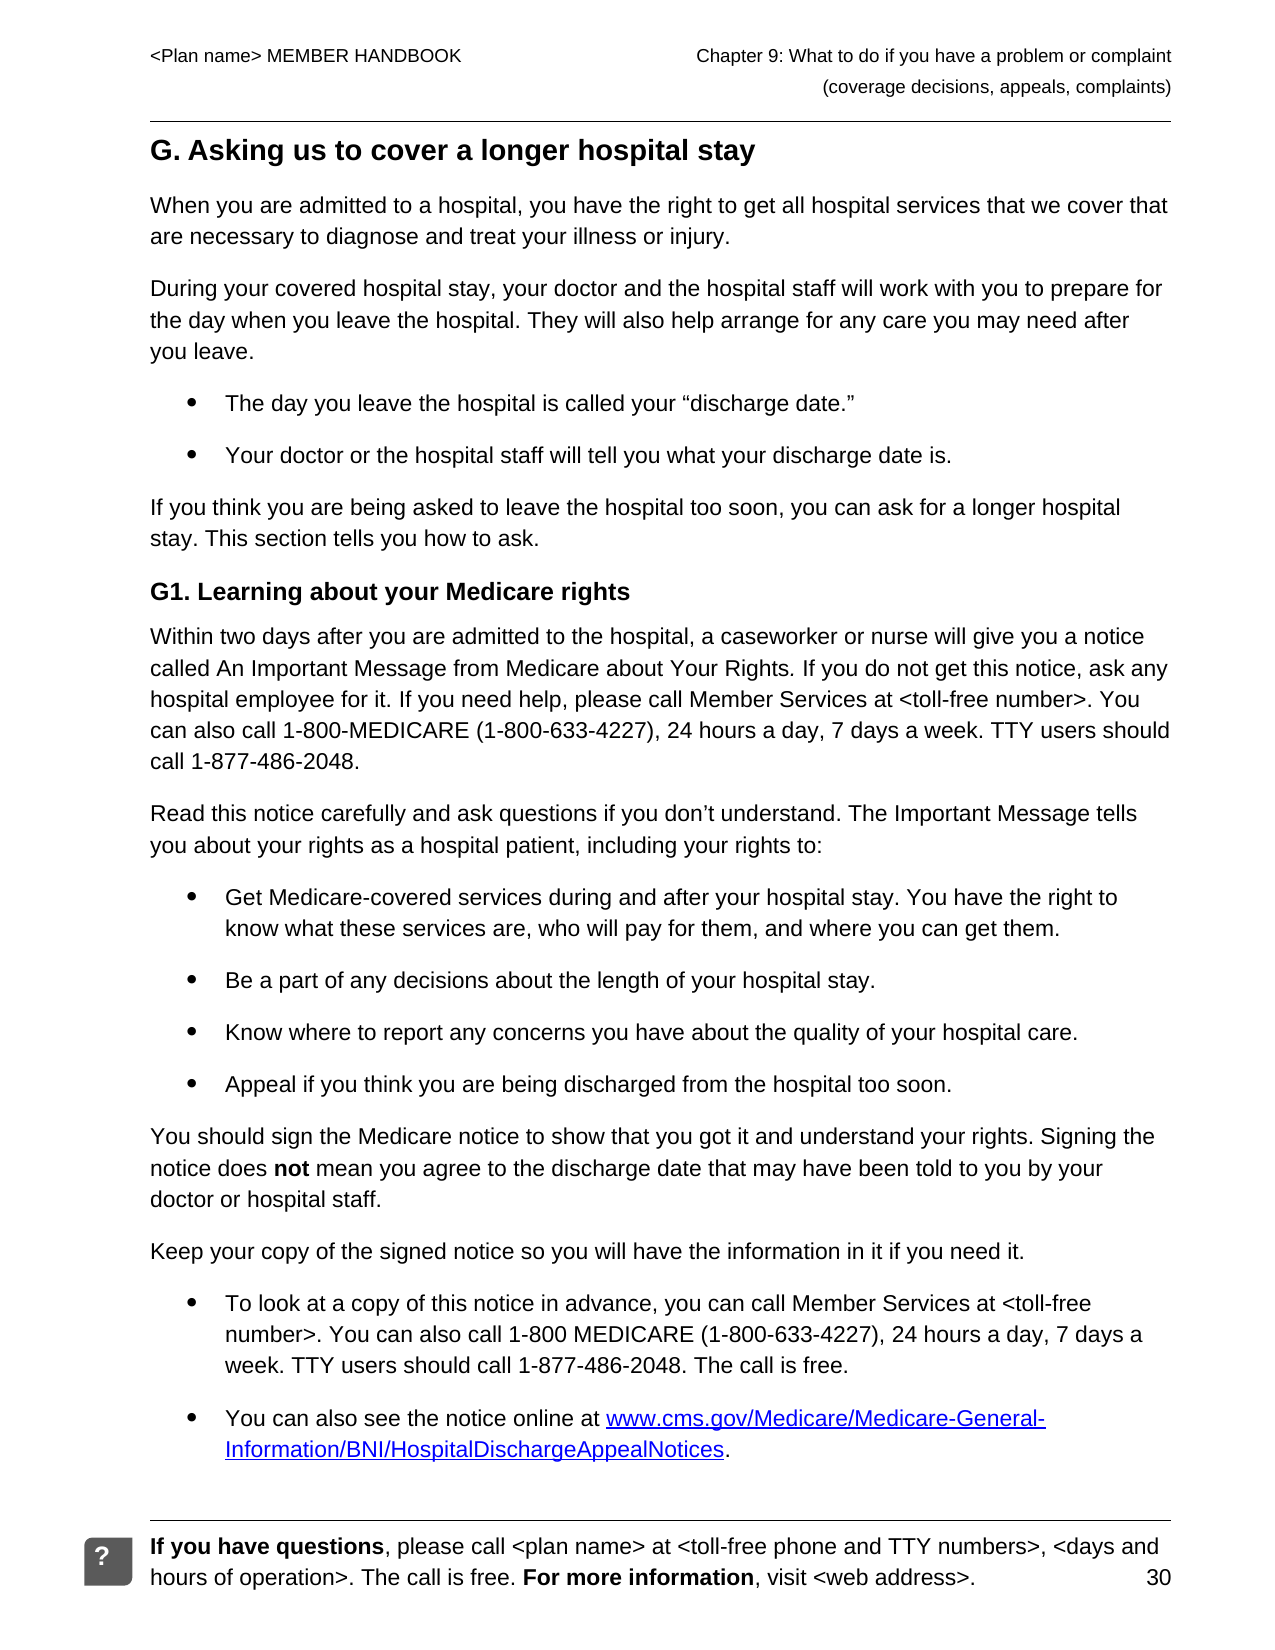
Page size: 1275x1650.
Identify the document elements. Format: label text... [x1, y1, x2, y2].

list Know where to report any concerns you have about the quality of your hospital care. [187, 1016, 1171, 1047]
list Keep your copy of the signed notice so you will have the information in it if you need it. [150, 1234, 1171, 1266]
list You can also see the notice online at www.cms.gov/Medicare/Medicare-General-Information/BNI/HospitalDischargeAppealNotices. [187, 1401, 1171, 1463]
text When you are admitted to a hospital, you have the right to get all hospital services that we cover that are necessary to diagnose and treat your illness or injury. [150, 188, 1171, 251]
text During your covered hospital stay, your doctor and the hospital staff will work with you to prepare for the day when you leave the hospital. They will also help arrange for any care you may need after you leave. [150, 272, 1171, 366]
text If you think you are being asked to leave the hospital too soon, you can ask for a longer hospital stay. This section tells you how to ask. [150, 491, 1171, 553]
subtitle G1. Learning about your Medicare rights [150, 574, 1096, 607]
list Be a part of any decisions about the length of your hospital stay. [187, 963, 1171, 995]
list To look at a copy of this notice in advance, you can call Member Services at <toll-free number>. You can also call 1-800 MEDICARE (1-800-633-4227), 24 hours a day, 7 days a week. TTY users should call 1-877-486-2048. The call is free. [187, 1286, 1171, 1380]
subtitle Asking us to cover a longer hospital stay [150, 122, 1171, 168]
text Within two days after you are admitted to the hospital, a caseworker or nurse will give you a notice called An Important Message from Medicare about Your Rights. If you do not get this notice, ask any hospital employee for it. If you need help, please call Member Services at <toll-free number>. You can also call 1-800-MEDICARE (1-800-633-4227), 24 hours a day, 7 days a week. TTY users should call 1-877-486-2048. [150, 620, 1171, 776]
text Read this notice carefully and ask questions if you don’t understand. The Important Message tells you about your rights as a hospital patient, including your rights to: [150, 797, 1171, 859]
list Get Medicare-covered services during and after your hospital stay. You have the right to know what these services are, who will pay for them, and where you can get them. [187, 880, 1171, 943]
text You should sign the Medicare notice to show that you got it and understand your rights. Signing the notice does not mean you agree to the discharge date that may have been told to you by your doctor or hospital staff. [150, 1120, 1171, 1213]
list Your doctor or the hospital staff will tell you what your discharge date is. [187, 438, 1171, 470]
list The day you leave the hospital is called your “discharge date.” [187, 386, 1171, 418]
list Appeal if you think you are being discharged from the hospital too soon. [187, 1068, 1171, 1099]
